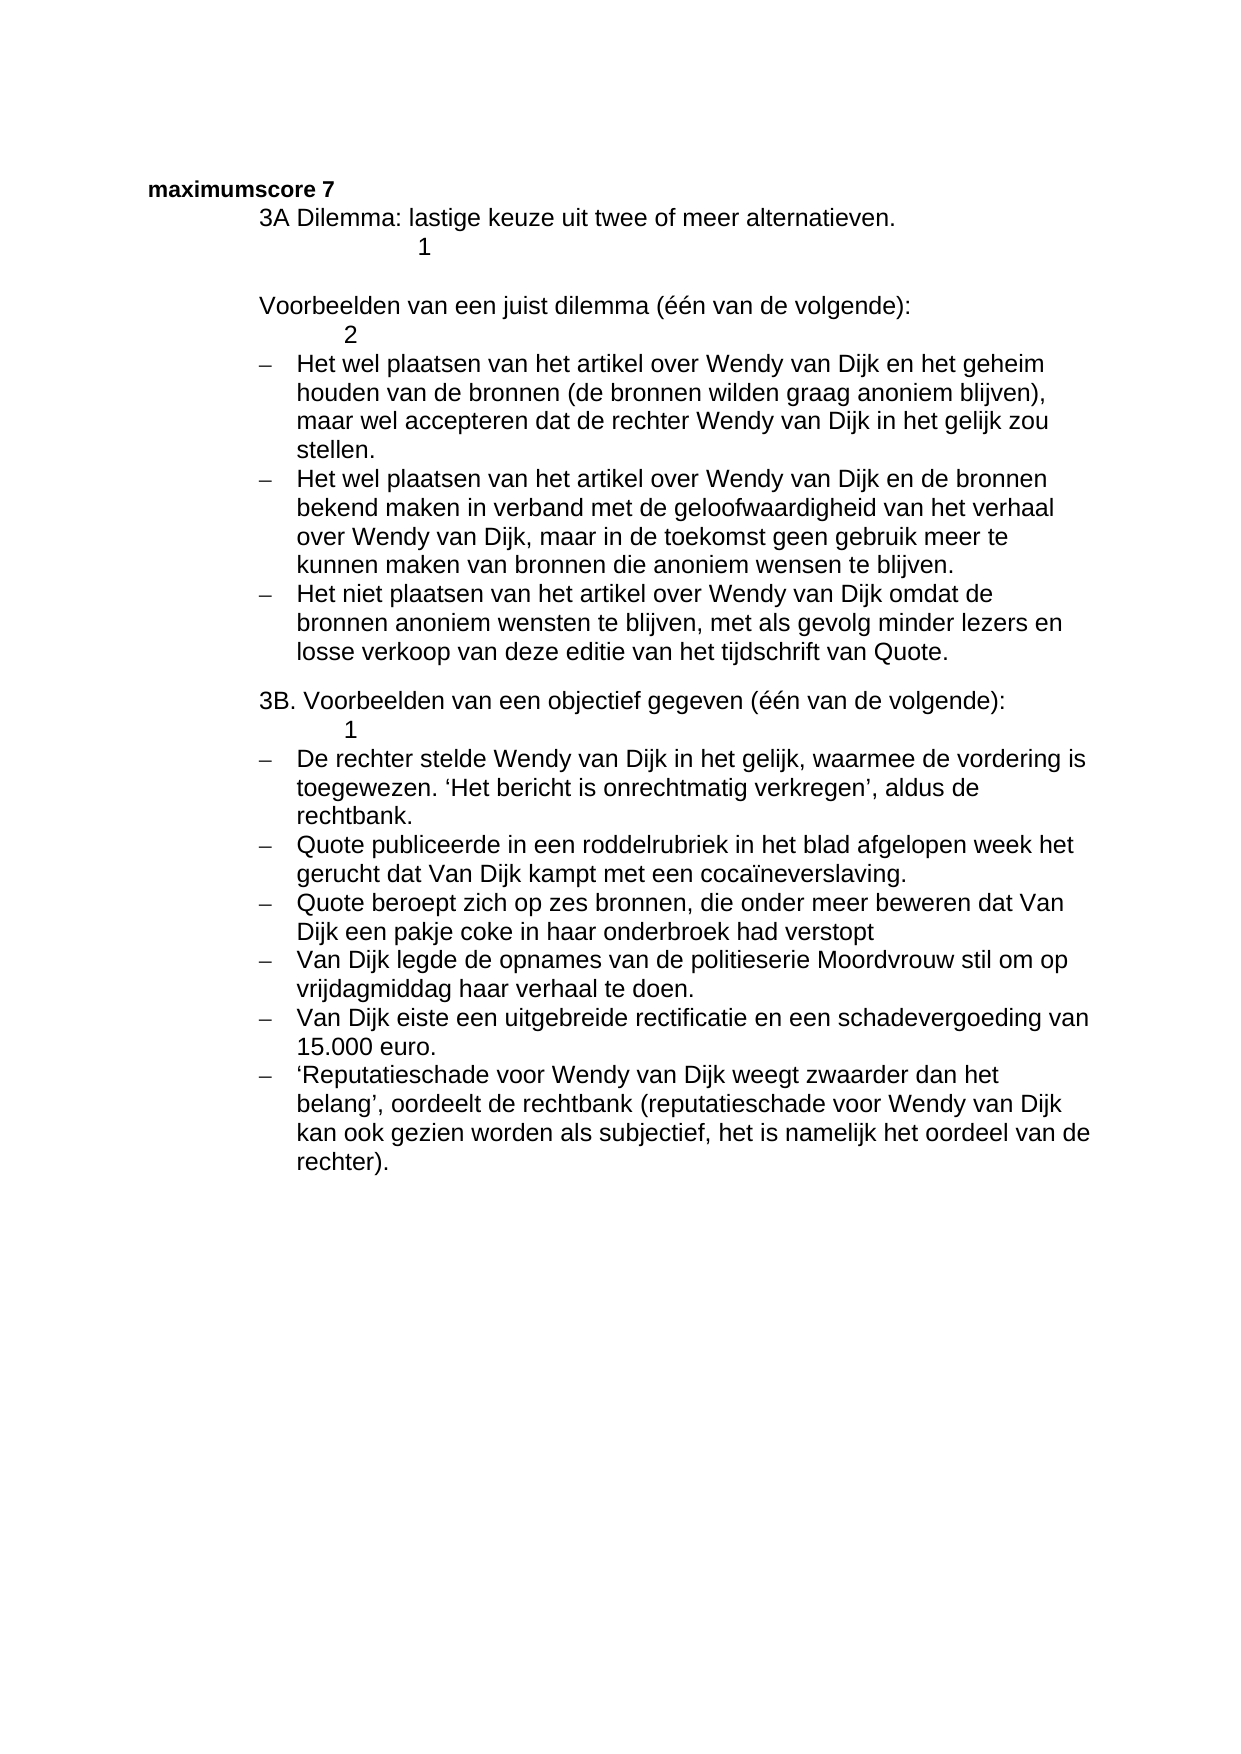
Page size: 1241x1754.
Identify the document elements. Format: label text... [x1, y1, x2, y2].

list Het wel plaatsen van het artikel over Wendy van Dijk en de bronnen bekend maken in verband met de geloofwaardigheid van het verhaal over Wendy van Dijk, maar in de toekomst geen gebruik meer te kunnen maken van bronnen die anoniem wensen te blijven. [259, 464, 1093, 579]
list 3A Dilemma: lastige keuze uit twee of meer alternatieven. 1 [259, 203, 1093, 260]
list De rechter stelde Wendy van Dijk in het gelijk, waarmee de vordering is toegewezen. ‘Het bericht is onrechtmatig verkregen’, aldus de rechtbank. [259, 744, 1093, 830]
text maximumscore 7 [148, 176, 1093, 203]
list Het niet plaatsen van het artikel over Wendy van Dijk omdat de bronnen anoniem wensten te blijven, met als gevolg minder lezers en losse verkoop van deze editie van het tijdschrift van Quote. [259, 579, 1093, 665]
list Quote beroept zich op zes bronnen, die onder meer beweren dat Van Dijk een pakje coke in haar onderbroek had verstopt [259, 888, 1093, 945]
list Het wel plaatsen van het artikel over Wendy van Dijk en het geheim houden van de bronnen (de bronnen wilden graag anoniem blijven), maar wel accepteren dat de rechter Wendy van Dijk in het gelijk zou stellen. [259, 349, 1093, 464]
list Van Dijk legde de opnames van de politieserie Moordvrouw stil om op vrijdagmiddag haar verhaal te doen. [259, 945, 1093, 1003]
list 3B. Voorbeelden van een objectief gegeven (één van de volgende): 1 [259, 686, 1093, 744]
list Quote publiceerde in een roddelrubriek in het blad afgelopen week het gerucht dat Van Dijk kampt met een cocaïneverslaving. [259, 830, 1093, 888]
list ‘Reputatieschade voor Wendy van Dijk weegt zwaarder dan het belang’, oordeelt de rechtbank (reputatieschade voor Wendy van Dijk kan ook gezien worden als subjectief, het is namelijk het oordeel van de rechter). [259, 1060, 1093, 1176]
list Van Dijk eiste een uitgebreide rectificatie en een schadevergoeding van 15.000 euro. [259, 1003, 1093, 1060]
list Voorbeelden van een juist dilemma (één van de volgende): 2 [259, 291, 1093, 349]
